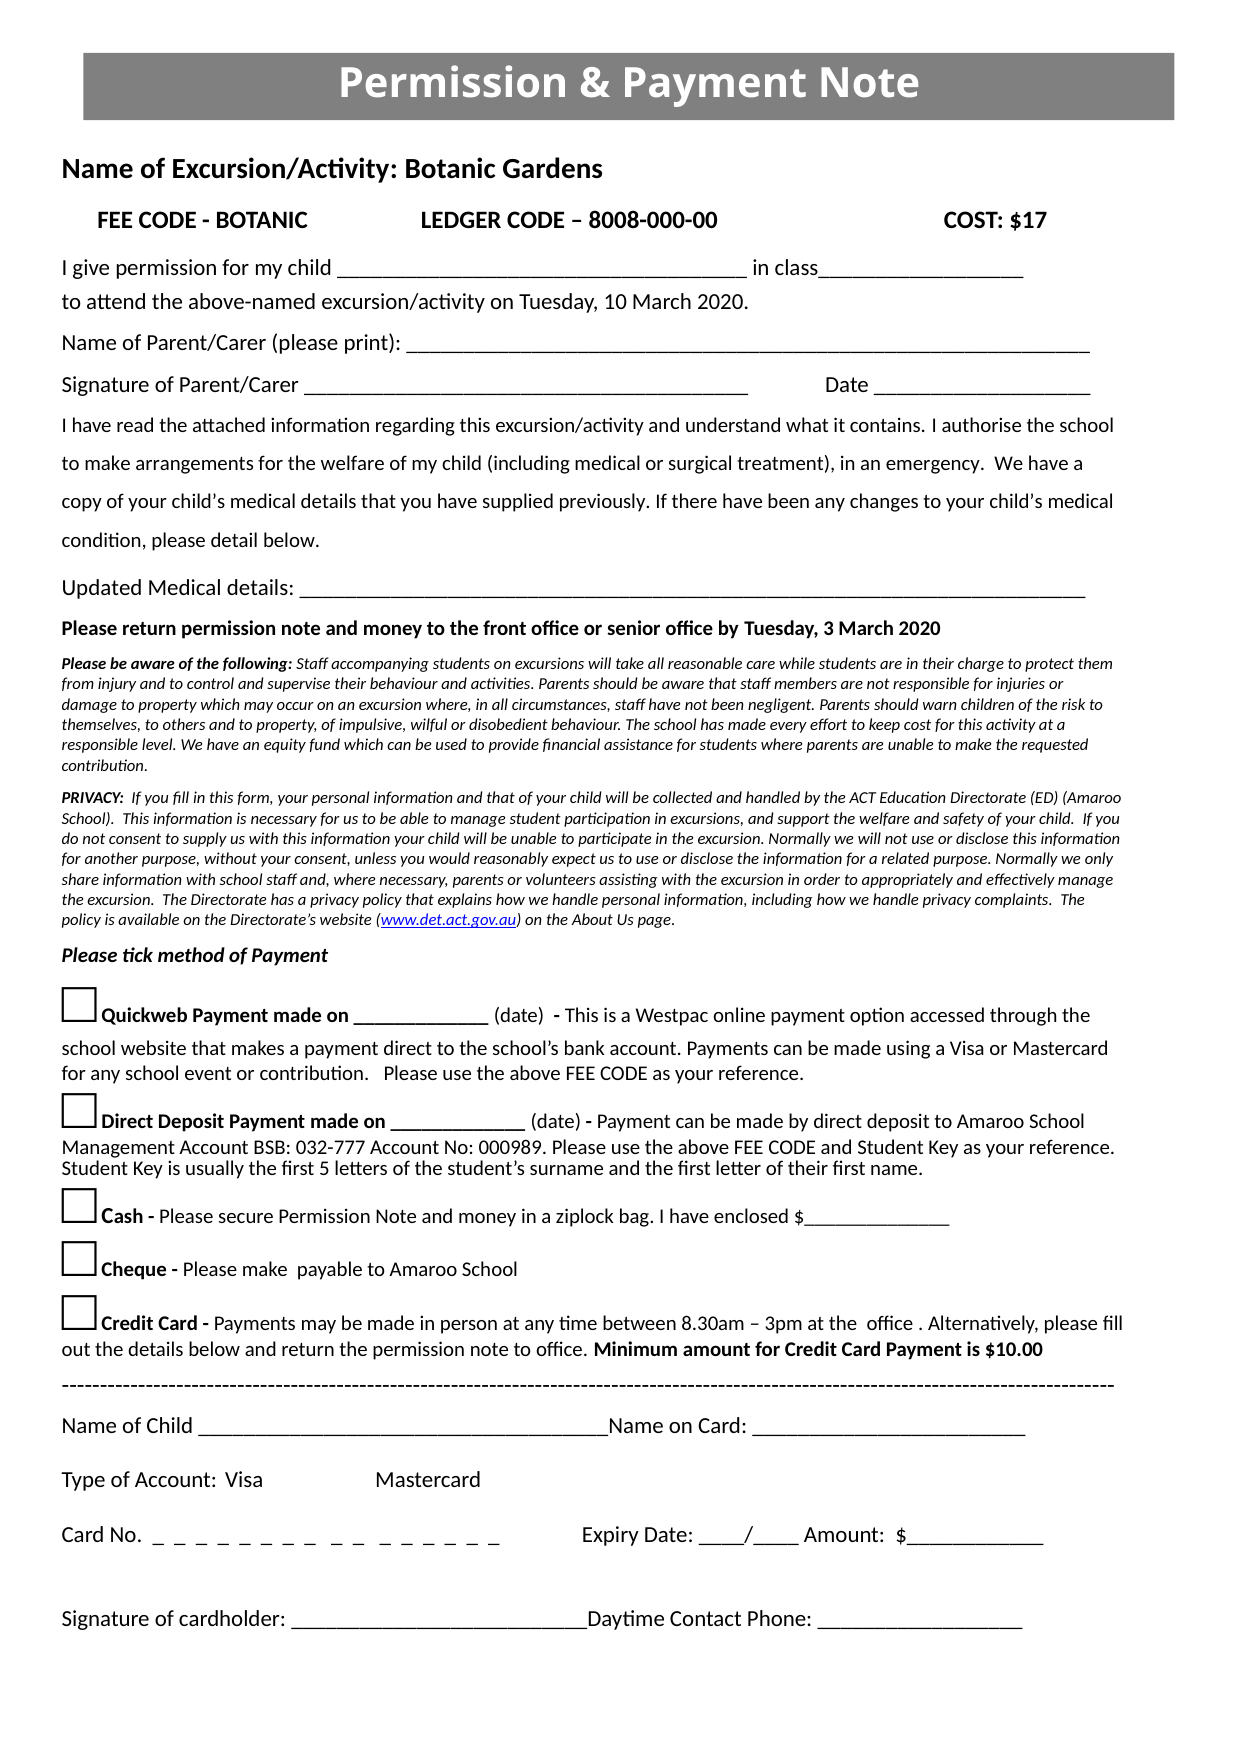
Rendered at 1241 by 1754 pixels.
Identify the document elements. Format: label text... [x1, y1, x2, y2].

text Signature of Parent/Carer _______________________________________ Date ___________________ [61, 370, 1124, 398]
text Please tick method of Payment [61, 942, 1124, 968]
text □ Cheque - Please make payable to Amaroo School [61, 1234, 1124, 1287]
text to attend the above-named excursion/activity on Tuesday, 10 March 2020. [61, 287, 1124, 315]
text Card No. _ _ _ _ _ _ _ _ _ _ _ _ _ _ _ _ Expiry Date: ____/____ Amount: $____________ [61, 1520, 1124, 1548]
text □ Cash - Please secure Permission Note and money in a ziplock bag. I have enclosed $______________ [61, 1180, 1124, 1234]
text FEE CODE - BOTANIC LEDGER CODE – 8008-000-00 COST: $17 [91, 204, 1124, 235]
text Signature of cardholder: __________________________Daytime Contact Phone: __________________ [61, 1604, 1124, 1632]
text Name of Parent/Carer (please print): ____________________________________________________________ [61, 328, 1124, 356]
text PRIVACY: If you fill in this form, your personal information and that of your child will be collected and handled by the ACT Education Directorate (ED) (Amaroo School). This information is necessary for us to be able to manage student participation in excursions, and support the welfare and safety of your child. If you do not consent to supply us with this information your child will be unable to participate in the excursion. Normally we will not use or disclose this information for another purpose, without your consent, unless you would reasonably expect us to use or disclose the information for a related purpose. Normally we only share information with school staff and, where necessary, parents or volunteers assisting with the excursion in order to appropriately and effectively manage the excursion. The Directorate has a privacy policy that explains how we handle personal information, including how we handle privacy complaints. The policy is available on the Directorate’s website (www.det.act.gov.au) on the About Us page. [61, 788, 1124, 930]
text □ Direct Deposit Payment made on _____________ (date) - Payment can be made by direct deposit to Amaroo School Management Account BSB: 032-777 Account No: 000989. Please use the above FEE CODE and Student Key as your reference. Student Key is usually the first 5 letters of the student’s surname and the first letter of their first name. [61, 1086, 1124, 1180]
text Updated Medical details: _____________________________________________________________________ [61, 573, 1124, 601]
text Name of Excursion/Activity: Botanic Gardens [61, 150, 1124, 186]
text Name of Child ____________________________________Name on Card: ________________________ [61, 1411, 1124, 1439]
text ------------------------------------------------------------------------------------------------------------------------------------------ [61, 1374, 1124, 1398]
text □ Credit Card - Payments may be made in person at any time between 8.30am – 3pm at the office . Alternatively, please fill out the details below and return the permission note to office. Minimum amount for Credit Card Payment is $10.00 [61, 1287, 1124, 1362]
text Please return permission note and money to the front office or senior office by [61, 615, 1124, 641]
text I have read the attached information regarding this excursion/activity and understand what it contains. I authorise the school to make arrangements for the welfare of my child (including medical or surgical treatment), in an emergency. We have a copy of your child’s medical details that you have supplied previously. If there have been any changes to your child’s medical condition, please detail below. [61, 412, 1124, 552]
text Please be aware of the following: Staff accompanying students on excursions will take all reasonable care while students are in their charge to protect them from injury and to control and supervise their behaviour and activities. Parents should be aware that staff members are not responsible for injuries or damage to property which may occur on an excursion where, in all circumstances, staff have not been negligent. Parents should warn children of the risk to themselves, to others and to property, of impulsive, wilful or disobedient behaviour. The school has made every effort to keep cost for this activity at a responsible level. We have an equity fund which can be used to provide financial assistance for students where parents are unable to make the requested contribution. [61, 653, 1124, 775]
text □ Quickweb Payment made on _____________ (date) - This is a Westpac online payment option accessed through the school website that makes a payment direct to the school’s bank account. Payments can be made using a Visa or Mastercard for any school event or contribution. Please use the above FEE CODE as your reference. [61, 968, 1124, 1086]
text I give permission for my child ____________________________________ in class__________________ [61, 253, 1124, 281]
text Type of Account: Visa Mastercard [61, 1465, 1124, 1493]
